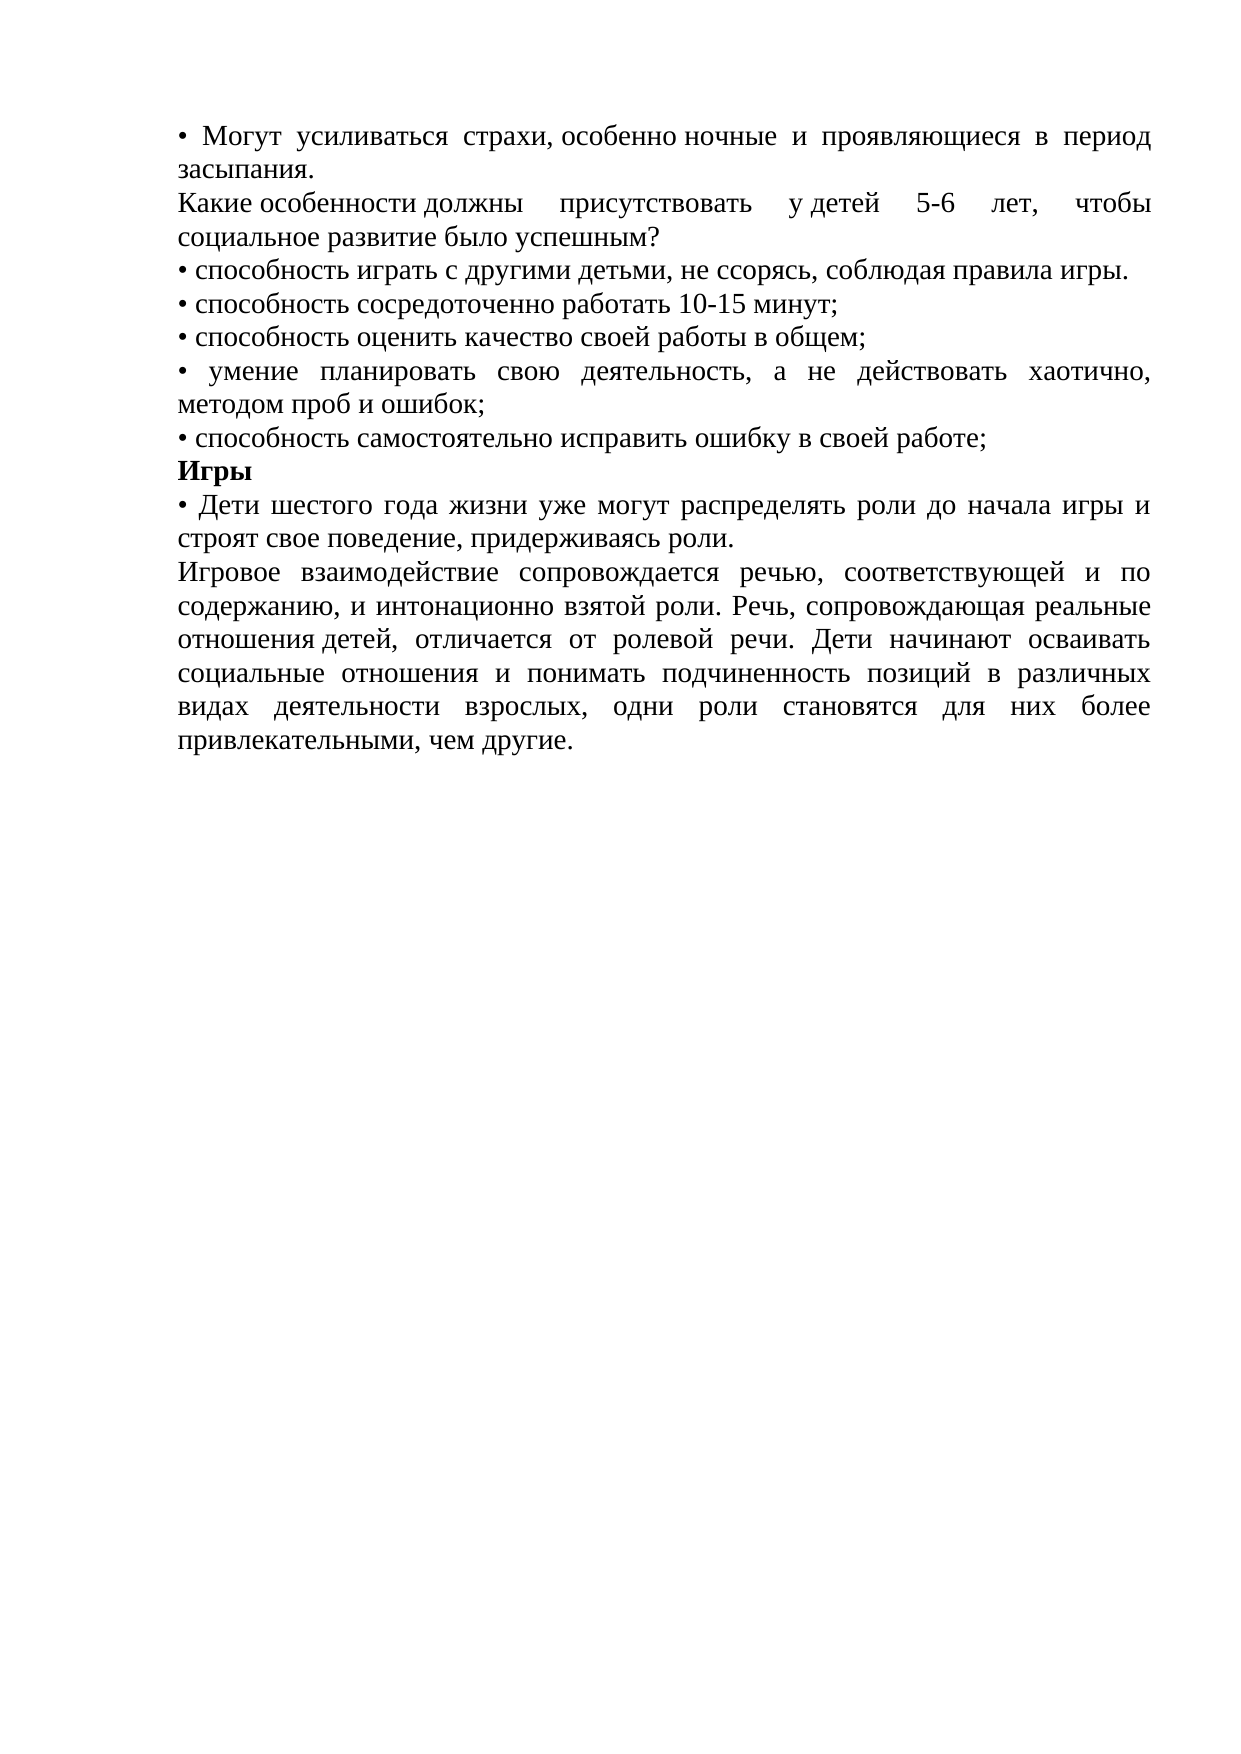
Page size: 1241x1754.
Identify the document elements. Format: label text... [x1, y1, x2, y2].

text • способность оценить качество своей работы в общем; [177, 319, 1152, 353]
text • Могут усиливаться страхи, особенно ночные и проявляющиеся в период засыпания. [177, 118, 1152, 185]
text • способность играть с другими детьми, не ссорясь, соблюдая правила игры. [177, 252, 1152, 286]
text • умение планировать свою деятельность, а не действовать хаотично, методом проб и ошибок; [177, 353, 1152, 420]
text • способность самостоятельно исправить ошибку в своей работе; [177, 420, 1152, 453]
text Игры [177, 453, 1152, 487]
text Какие особенности должны присутствовать у детей 5-6 лет, чтобы социальное развитие было успешным? [177, 185, 1152, 252]
text • способность сосредоточенно работать 10-15 минут; [177, 286, 1152, 319]
text • Дети шестого года жизни уже могут распределять роли до начала игры и строят свое поведение, придерживаясь роли. [177, 487, 1152, 554]
text Игровое взаимодействие сопровождается речью, соответствующей и по содержанию, и интонационно взятой роли. Речь, сопровождающая реальные отношения детей, отличается от ролевой речи. Дети начинают осваивать социальные отношения и понимать подчиненность позиций в различных видах деятельности взрослых, одни роли становятся для них более привлекательными, чем другие. [177, 554, 1152, 755]
